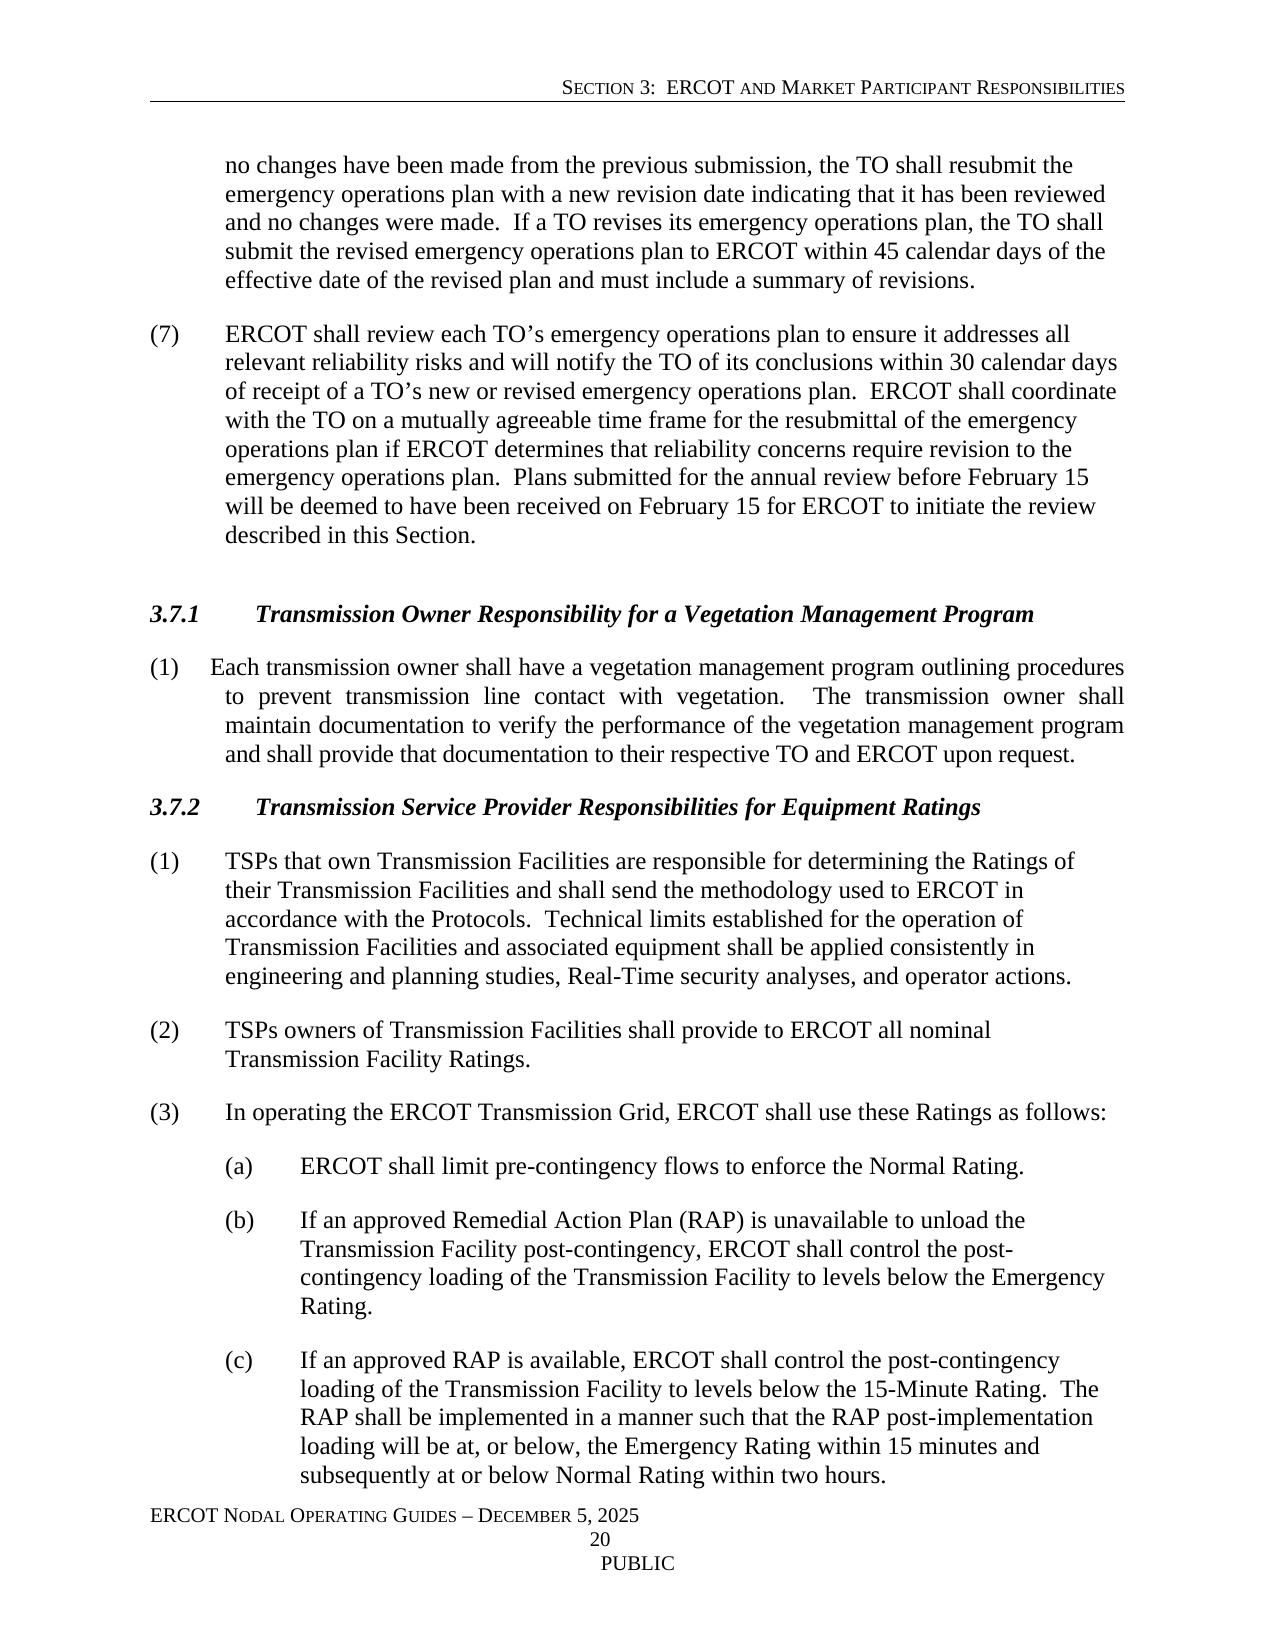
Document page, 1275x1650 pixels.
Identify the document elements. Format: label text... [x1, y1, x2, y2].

text (2) TSPs owners of Transmission Facilities shall provide to ERCOT all nominal Transmission Facility Ratings. [150, 1015, 1125, 1072]
text (3) In operating the ERCOT Transmission Grid, ERCOT shall use these Ratings as follows: [150, 1097, 1125, 1126]
text 3.7.1 Transmission Owner Responsibility for a Vegetation Management Program [150, 599, 1125, 627]
text (1) Each transmission owner shall have a vegetation management program outlining procedures to prevent transmission line contact with vegetation. The transmission owner shall maintain documentation to verify the performance of the vegetation management program and shall provide that documentation to their respective TO and ERCOT upon request. [150, 652, 1125, 767]
list (a) ERCOT shall limit pre-contingency flows to enforce the Normal Rating. [225, 1151, 1125, 1180]
text (1) TSPs that own Transmission Facilities are responsible for determining the Ratings of their Transmission Facilities and shall send the methodology used to ERCOT in accordance with the Protocols. Technical limits established for the operation of Transmission Facilities and associated equipment shall be applied consistently in engineering and planning studies, Real-Time security analyses, and operator actions. [150, 846, 1125, 990]
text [150, 150, 1125, 294]
text 3.7.2 Transmission Service Provider Responsibilities for Equipment Ratings [150, 792, 1125, 821]
list (b) If an approved Remedial Action Plan (RAP) is unavailable to unload the Transmission Facility post-contingency, ERCOT shall control the post-contingency loading of the Transmission Facility to levels below the Emergency Rating. [225, 1205, 1125, 1320]
text (7) ERCOT shall review each TO’s emergency operations plan to ensure it addresses all relevant reliability risks and will notify the TO of its conclusions within 30 calendar days of receipt of a TO’s new or revised emergency operations plan. ERCOT shall coordinate with the TO on a mutually agreeable time frame for the resubmittal of the emergency operations plan if ERCOT determines that reliability concerns require revision to the emergency operations plan. Plans submitted for the annual review before February 15 will be deemed to have been received on February 15 for ERCOT to initiate the review described in this Section. [150, 319, 1125, 549]
list (c) If an approved RAP is available, ERCOT shall control the post-contingency loading of the Transmission Facility to levels below the 15-Minute Rating. The RAP shall be implemented in a manner such that the RAP post-implementation loading will be at, or below, the Emergency Rating within 15 minutes and subsequently at or below Normal Rating within two hours. [225, 1345, 1125, 1489]
